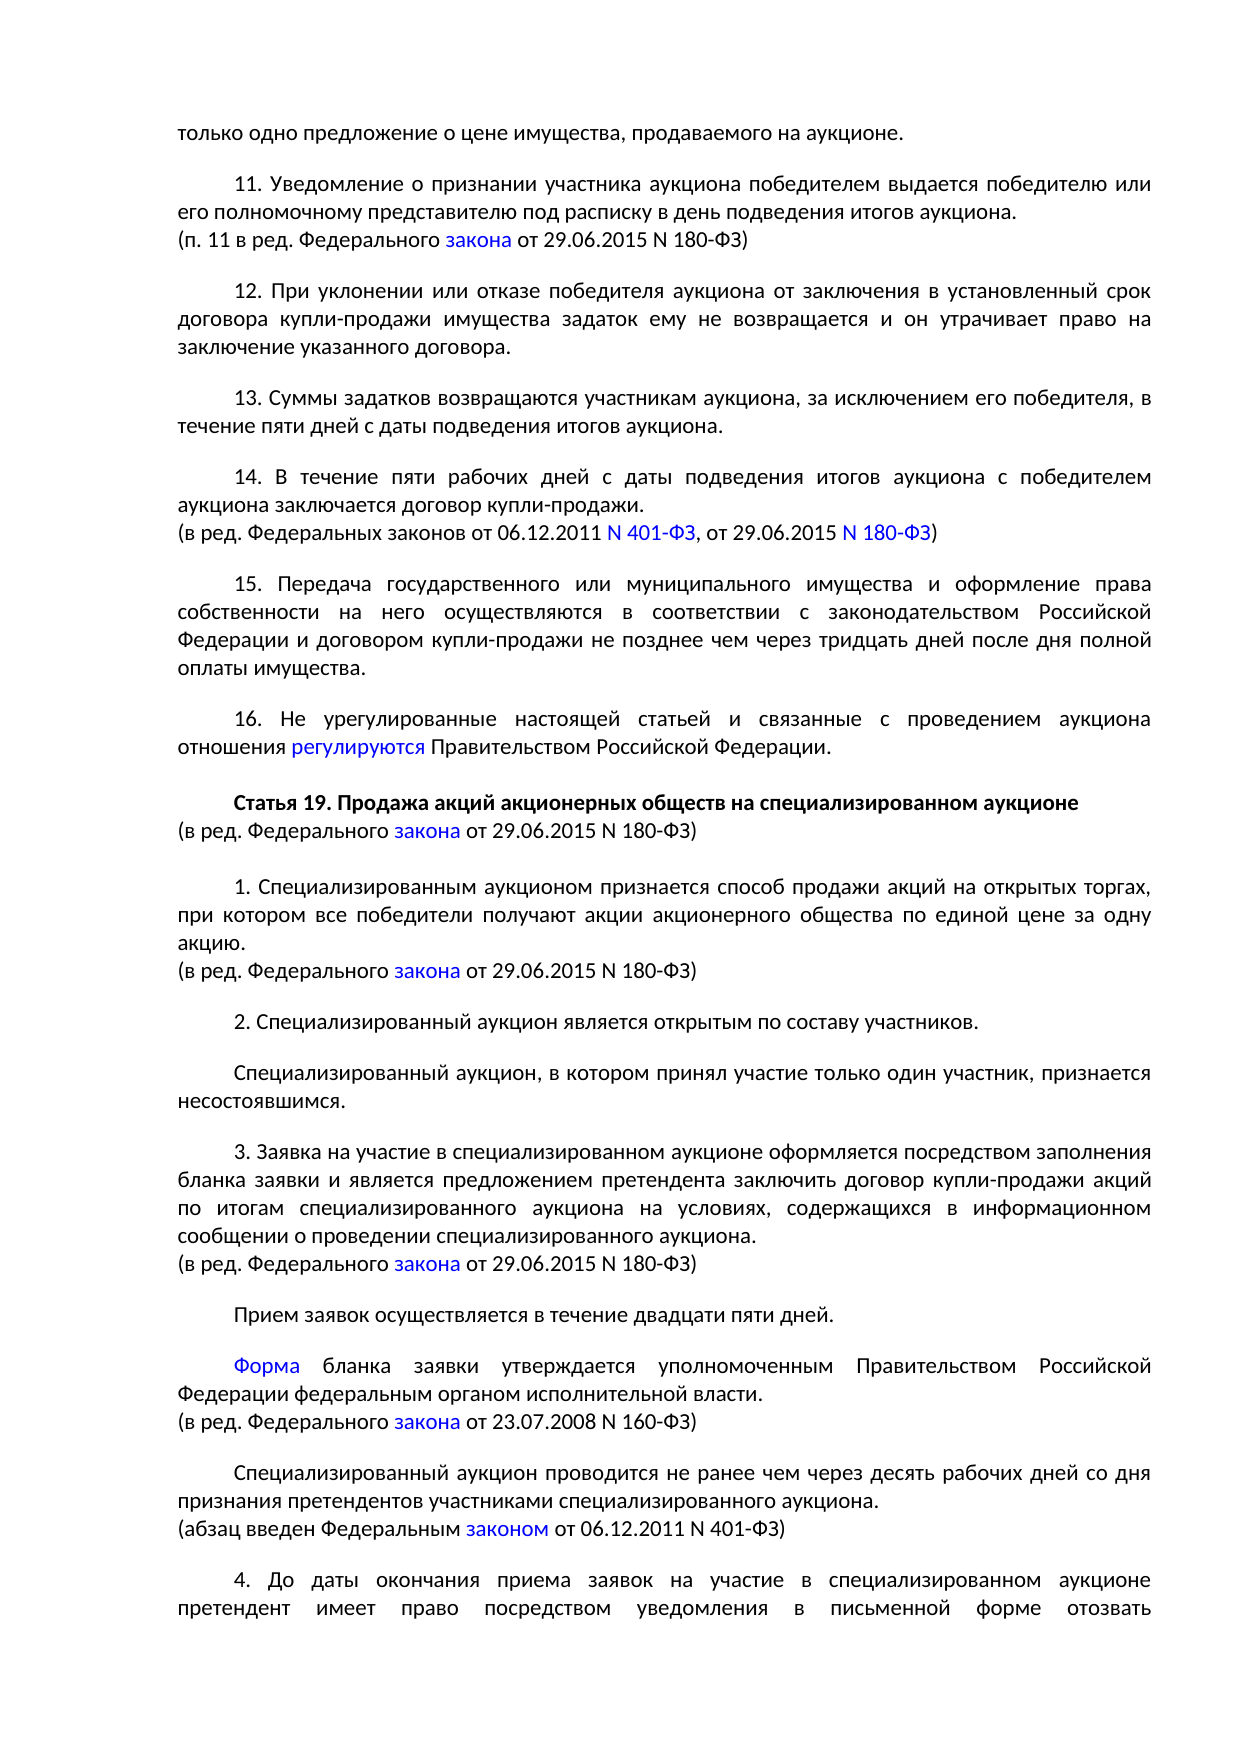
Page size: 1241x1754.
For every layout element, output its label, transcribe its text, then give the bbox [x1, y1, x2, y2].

title Статья 19. Продажа акций акционерных обществ на специализированном аукционе [177, 788, 1152, 816]
text (п. 11 в ред. Федерального закона от 29.06.2015 N 180-ФЗ) [177, 225, 1152, 253]
text 3. Заявка на участие в специализированном аукционе оформляется посредством заполнения бланка заявки и является предложением претендента заключить договор купли-продажи акций по итогам специализированного аукциона на условиях, содержащихся в информационном сообщении о проведении специализированного аукциона. [177, 1137, 1152, 1249]
text (в ред. Федерального закона от 29.06.2015 N 180-ФЗ) [177, 956, 1152, 984]
text 2. Специализированный аукцион является открытым по составу участников. [177, 1007, 1152, 1035]
text Специализированный аукцион проводится не ранее чем через десять рабочих дней со дня признания претендентов участниками специализированного аукциона. [177, 1458, 1152, 1514]
text 12. При уклонении или отказе победителя аукциона от заключения в установленный срок договора купли-продажи имущества задаток ему не возвращается и он утрачивает право на заключение указанного договора. [177, 276, 1152, 360]
text 11. Уведомление о признании участника аукциона победителем выдается победителю или его полномочному представителю под расписку в день подведения итогов аукциона. [177, 169, 1152, 225]
text (в ред. Федеральных законов от 06.12.2011 N 401-ФЗ, от 29.06.2015 N 180-ФЗ) [177, 518, 1152, 546]
text Специализированный аукцион, в котором принял участие только один участник, признается несостоявшимся. [177, 1058, 1152, 1114]
text (в ред. Федерального закона от 23.07.2008 N 160-ФЗ) [177, 1407, 1152, 1435]
text 1. Специализированным аукционом признается способ продажи акций на открытых торгах, при котором все победители получают акции акционерного общества по единой цене за одну акцию. [177, 872, 1152, 956]
text (в ред. Федерального закона от 29.06.2015 N 180-ФЗ) [177, 816, 1152, 844]
text Форма бланка заявки утверждается уполномоченным Правительством Российской Федерации федеральным органом исполнительной власти. [177, 1351, 1152, 1407]
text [177, 118, 1152, 146]
text 15. Передача государственного или муниципального имущества и оформление права собственности на него осуществляются в соответствии с законодательством Российской Федерации и договором купли-продажи не позднее чем через тридцать дней после дня полной оплаты имущества. [177, 569, 1152, 681]
text (абзац введен Федеральным законом от 06.12.2011 N 401-ФЗ) [177, 1514, 1152, 1542]
text 13. Суммы задатков возвращаются участникам аукциона, за исключением его победителя, в течение пяти дней с даты подведения итогов аукциона. [177, 383, 1152, 439]
text (в ред. Федерального закона от 29.06.2015 N 180-ФЗ) [177, 1249, 1152, 1277]
text 14. В течение пяти рабочих дней с даты подведения итогов аукциона с победителем аукциона заключается договор купли-продажи. [177, 462, 1152, 518]
text 16. Не урегулированные настоящей статьей и связанные с проведением аукциона отношения регулируются Правительством Российской Федерации. [177, 704, 1152, 760]
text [177, 1565, 1152, 1621]
text Прием заявок осуществляется в течение двадцати пяти дней. [177, 1300, 1152, 1328]
